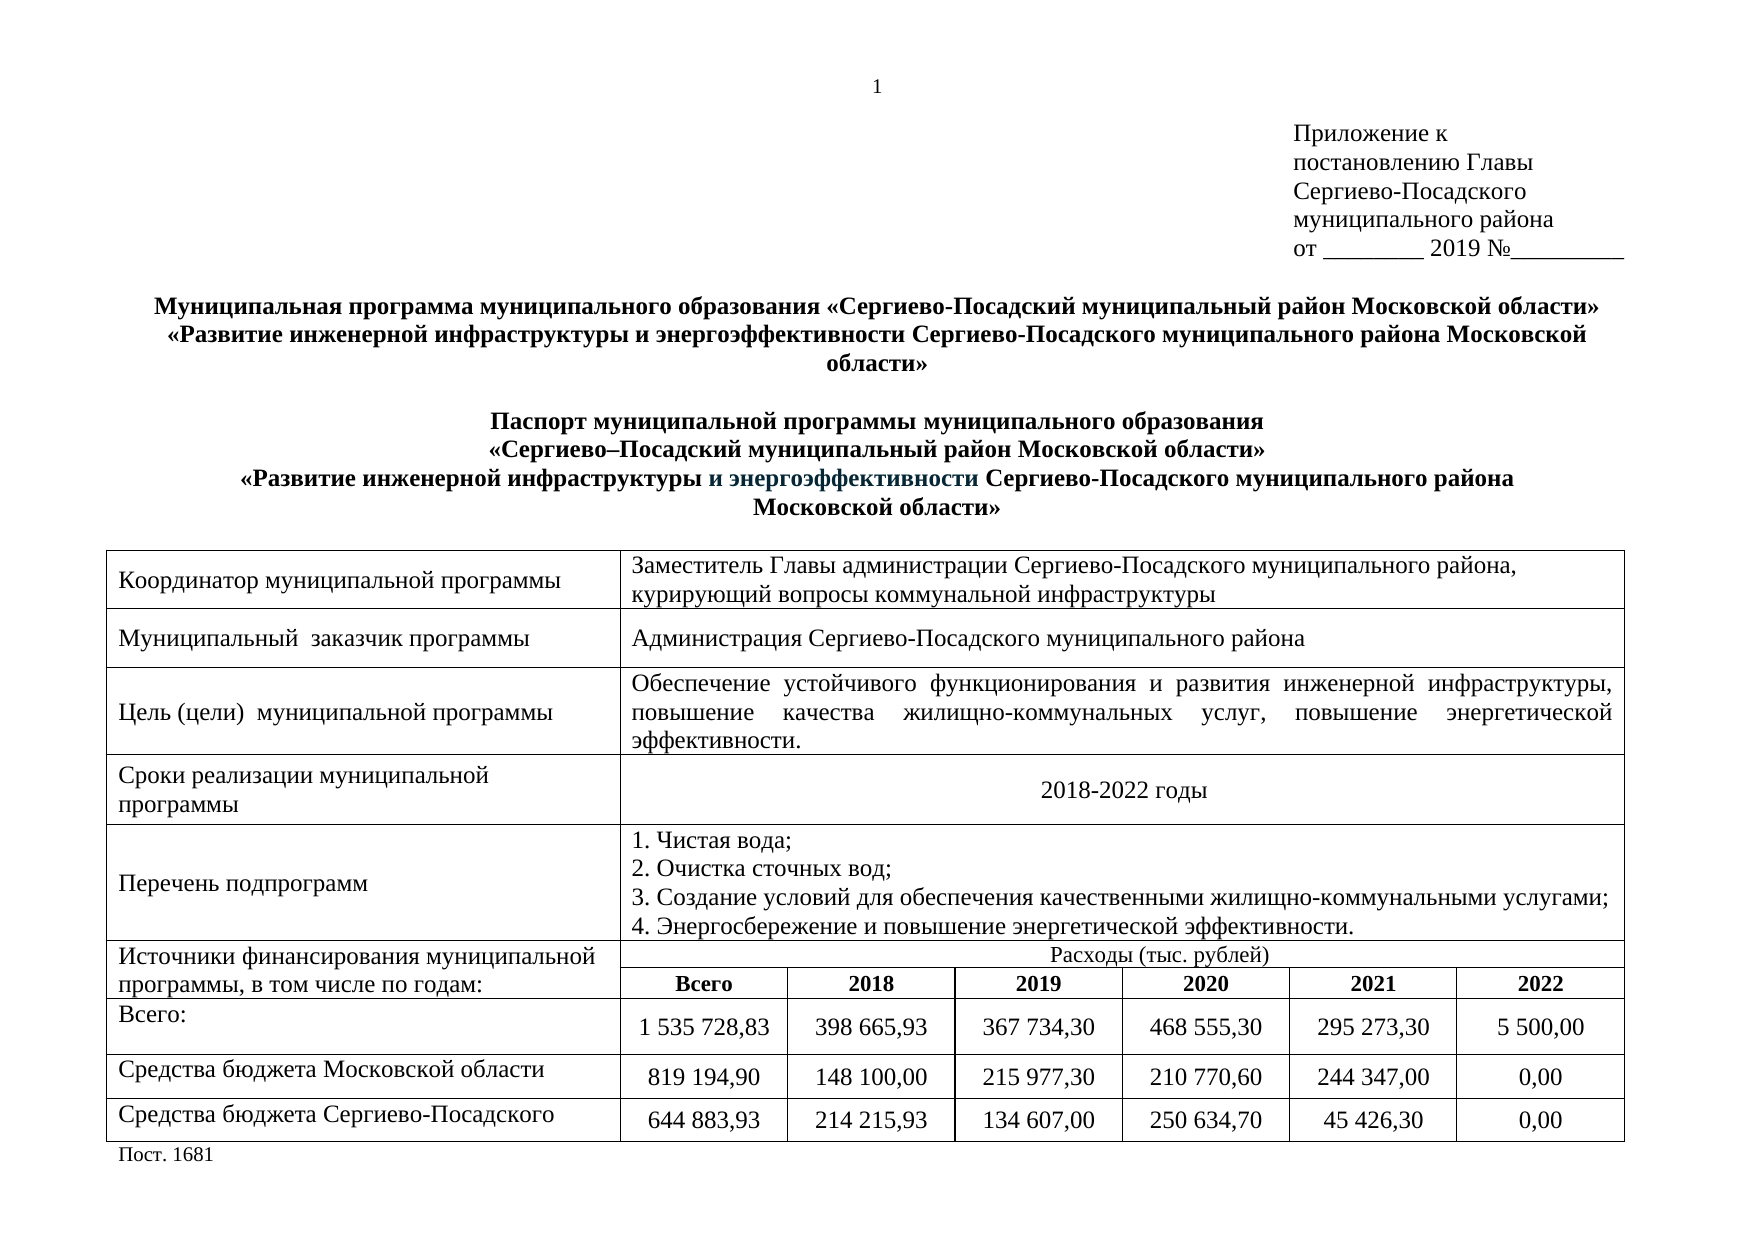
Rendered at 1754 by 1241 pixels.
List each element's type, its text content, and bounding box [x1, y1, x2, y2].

table_header Заместитель Главы администрации Сергиево-Посадского муниципального района, курирующий вопросы коммунальной инфраструктуры [621, 551, 1624, 608]
table_header Координатор муниципальной программы [107, 551, 620, 608]
table_cell 819 194,90 [621, 1055, 787, 1098]
text «Сергиево–Посадский муниципальный район Московской области» [118, 434, 1636, 463]
table_cell 2018 [788, 968, 954, 998]
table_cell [107, 1099, 620, 1141]
text муниципального района [1293, 204, 1636, 233]
table_cell 1. Чистая вода; 2. Очистка сточных вод; 3. Создание условий для обеспечения качественными жилищно-коммунальными услугами; 4. Энергосбережение и повышение энергетической эффективности. [621, 825, 1624, 940]
table_cell Перечень подпрограмм [107, 825, 620, 940]
table_cell Муниципальный заказчик программы [107, 609, 620, 667]
table_cell 210 770,60 [1123, 1055, 1289, 1098]
table_cell 0,00 [1457, 1055, 1624, 1098]
table_cell Расходы (тыс. рублей) [621, 941, 1624, 967]
table_cell 644 883,93 [621, 1099, 787, 1141]
table_cell 5 500,00 [1457, 999, 1624, 1053]
table_cell 148 100,00 [788, 1055, 954, 1098]
text Сергиево-Посадского [1293, 176, 1636, 204]
table_cell Сроки реализации муниципальной программы [107, 755, 620, 824]
table_cell 250 634,70 [1123, 1099, 1289, 1141]
table_cell 45 426,30 [1290, 1099, 1456, 1141]
table_cell Всего [621, 968, 787, 998]
table_cell 134 607,00 [956, 1099, 1122, 1141]
table_cell 2018-2022 годы [621, 755, 1624, 824]
table_cell 2020 [1123, 968, 1289, 998]
table_cell 2022 [1457, 968, 1624, 998]
table_cell 214 215,93 [788, 1099, 954, 1141]
table_cell Обеспечение устойчивого функционирования и развития инженерной инфраструктуры, повышение качества жилищно-коммунальных услуг, повышение энергетической эффективности. [621, 668, 1624, 754]
table_cell 367 734,30 [956, 999, 1122, 1053]
table_cell 244 347,00 [1290, 1055, 1456, 1098]
table_cell Средства бюджета Московской области [107, 1055, 620, 1098]
text постановлению Главы [1293, 147, 1636, 176]
text «Развитие инженерной инфраструктуры и энергоэффективности Сергиево-Посадского муниципального района [118, 463, 1636, 492]
table_cell 215 977,30 [956, 1055, 1122, 1098]
table_cell 1 535 728,83 [621, 999, 787, 1053]
table_cell 398 665,93 [788, 999, 954, 1053]
table_cell 468 555,30 [1123, 999, 1289, 1053]
table_cell 2019 [956, 968, 1122, 998]
table_cell Администрация Сергиево-Посадского муниципального района [621, 609, 1624, 667]
table_cell 295 273,30 [1290, 999, 1456, 1053]
table_cell Цель (цели) муниципальной программы [107, 668, 620, 754]
text Паспорт муниципальной программы муниципального образования [118, 406, 1636, 434]
table_cell 2021 [1290, 968, 1456, 998]
text Московской области» [118, 492, 1636, 521]
text от ________ 2019 №_________ [1293, 233, 1636, 262]
table_cell Всего: [107, 999, 620, 1053]
text Муниципальная программа муниципального образования «Сергиево-Посадский муниципальный район Московской области» «Развитие инженерной инфраструктуры и энергоэффективности Сергиево-Посадского муниципального района Московской области» [118, 291, 1636, 377]
table_cell Источники финансирования муниципальной программы, в том числе по годам: [107, 941, 620, 998]
text Приложение к [1293, 118, 1636, 147]
table_cell 0,00 [1457, 1099, 1624, 1141]
